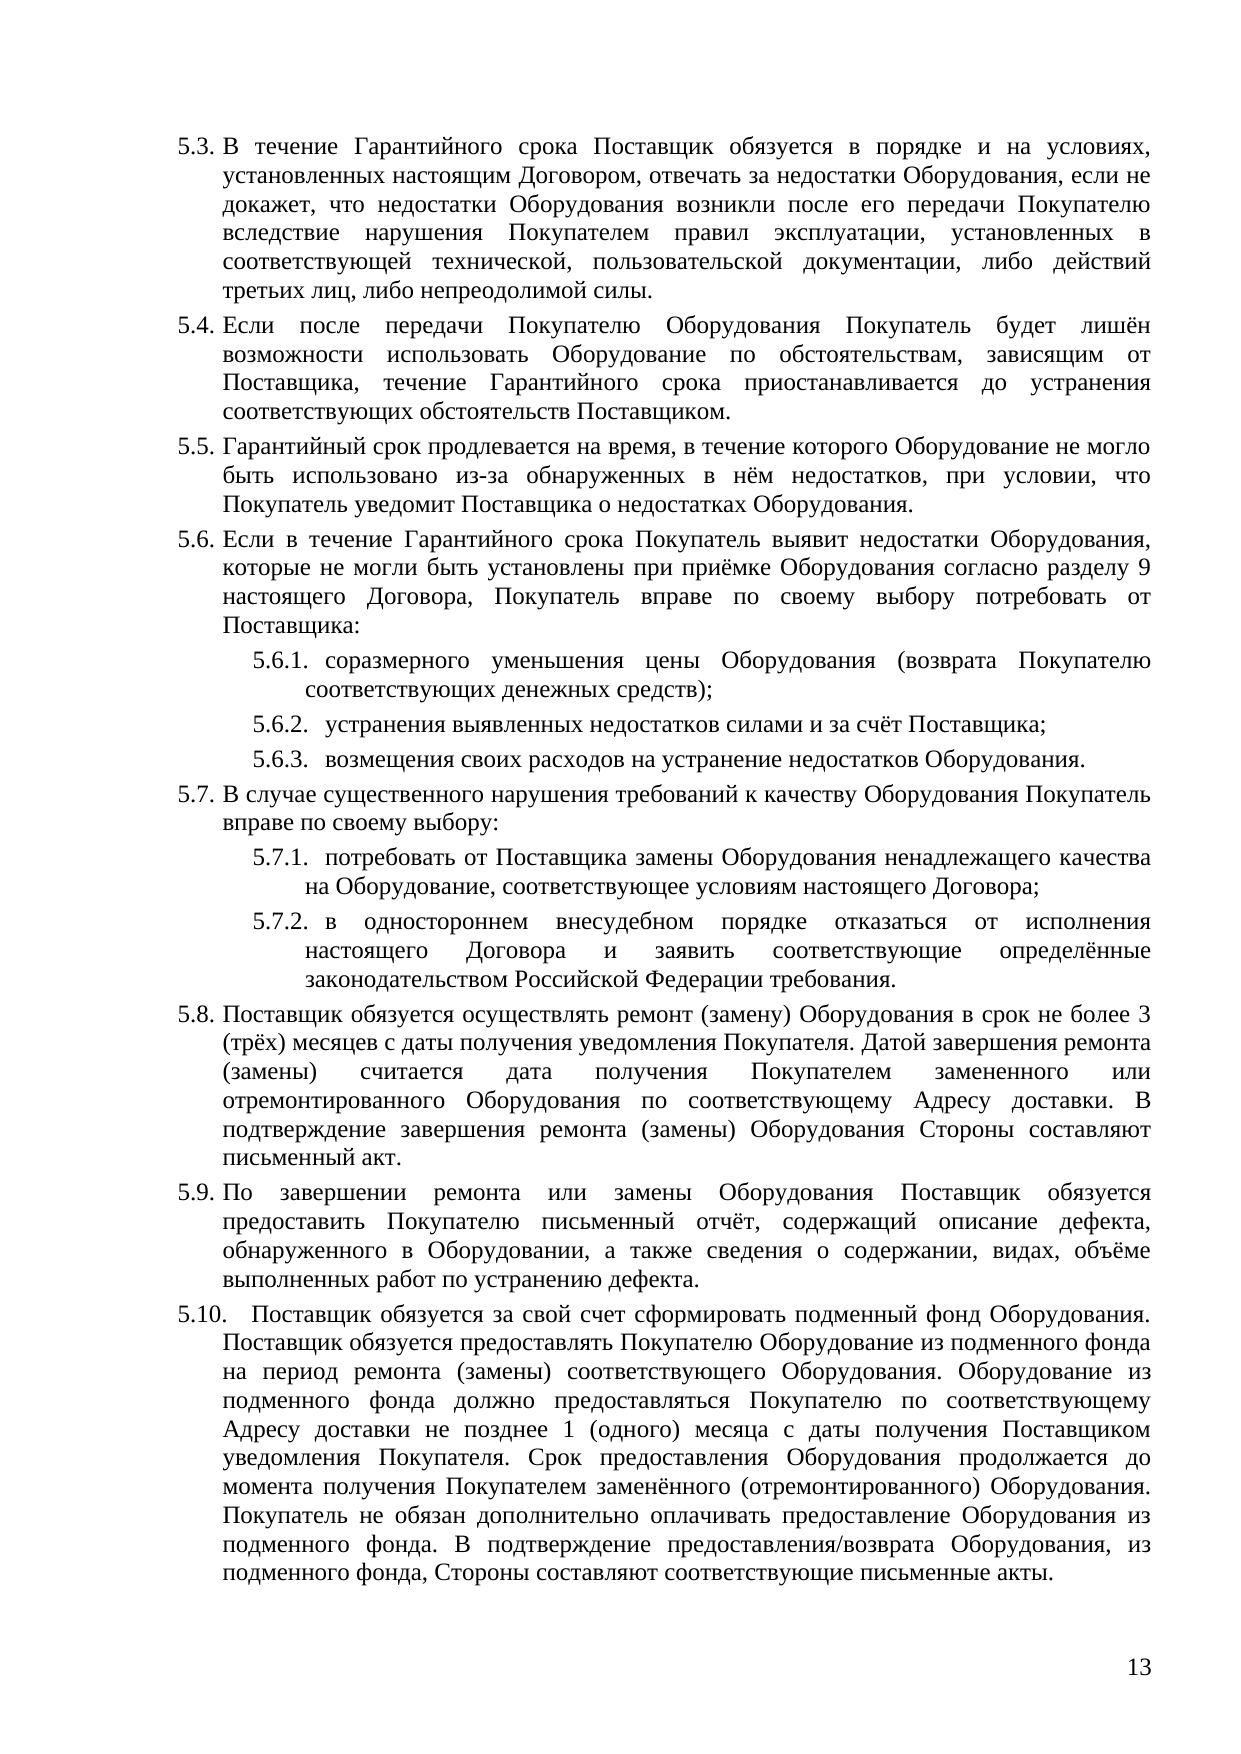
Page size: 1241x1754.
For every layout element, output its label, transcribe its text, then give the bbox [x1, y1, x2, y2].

list В течение Гарантийного срока Поставщик обязуется в порядке и на условиях, установленных настоящим Договором, отвечать за недостатки Оборудования, если не докажет, что недостатки Оборудования возникли после его передачи Покупателю вследствие нарушения Покупателем правил эксплуатации, установленных в соответствующей технической, пользовательской документации, либо действий третьих лиц, либо непреодолимой силы. [177, 131, 1152, 304]
list соразмерного уменьшения цены Оборудования (возврата Покупателю соответствующих денежных средств); [252, 645, 1152, 702]
list Если после передачи Покупателю Оборудования Покупатель будет лишён возможности использовать Оборудование по обстоятельствам, зависящим от Поставщика, течение Гарантийного срока приостанавливается до устранения соответствующих обстоятельств Поставщиком. [177, 310, 1152, 425]
list Гарантийный срок продлевается на время, в течение которого Оборудование не могло быть использовано из-за обнаруженных в нём недостатков, при условии, что Покупатель уведомит Поставщика о недостатках Оборудования. [177, 431, 1152, 517]
list Если в течение Гарантийного срока Покупатель выявит недостатки Оборудования, которые не могли быть установлены при приёмке Оборудования согласно разделу 9 настоящего Договора, Покупатель вправе по своему выбору потребовать от Поставщика: [177, 524, 1152, 639]
list устранения выявленных недостатков силами и за счёт Поставщика; [252, 709, 1152, 737]
list По завершении ремонта или замены Оборудования Поставщик обязуется предоставить Покупателю письменный отчёт, содержащий описание дефекта, обнаруженного в Оборудовании, а также сведения о содержании, видах, объёме выполненных работ по устранению дефекта. [177, 1177, 1152, 1292]
list В случае существенного нарушения требований к качеству Оборудования Покупатель вправе по своему выбору: [177, 779, 1152, 836]
list возмещения своих расходов на устранение недостатков Оборудования. [252, 744, 1152, 772]
list Поставщик обязуется за свой счет сформировать подменный фонд Оборудования. Поставщик обязуется предоставлять Покупателю Оборудование из подменного фонда на период ремонта (замены) соответствующего Оборудования. Оборудование из подменного фонда должно предоставляться Покупателю по соответствующему Адресу доставки не позднее 1 (одного) месяца с даты получения Поставщиком уведомления Покупателя. Срок предоставления Оборудования продолжается до момента получения Покупателем заменённого (отремонтированного) Оборудования. Покупатель не обязан дополнительно оплачивать предоставление Оборудования из подменного фонда. В подтверждение предоставления/возврата Оборудования, из подменного фонда, Стороны составляют соответствующие письменные акты. [177, 1299, 1152, 1586]
list Поставщик обязуется осуществлять ремонт (замену) Оборудования в срок не более 3 (трёх) месяцев с даты получения уведомления Покупателя. Датой завершения ремонта (замены) считается дата получения Покупателем замененного или отремонтированного Оборудования по соответствующему Адресу доставки. В подтверждение завершения ремонта (замены) Оборудования Стороны составляют письменный акт. [177, 999, 1152, 1171]
list в одностороннем внесудебном порядке отказаться от исполнения настоящего Договора и заявить соответствующие определённые законодательством Российской Федерации требования. [252, 906, 1152, 992]
list потребовать от Поставщика замены Оборудования ненадлежащего качества на Оборудование, соответствующее условиям настоящего Договора; [252, 842, 1152, 900]
